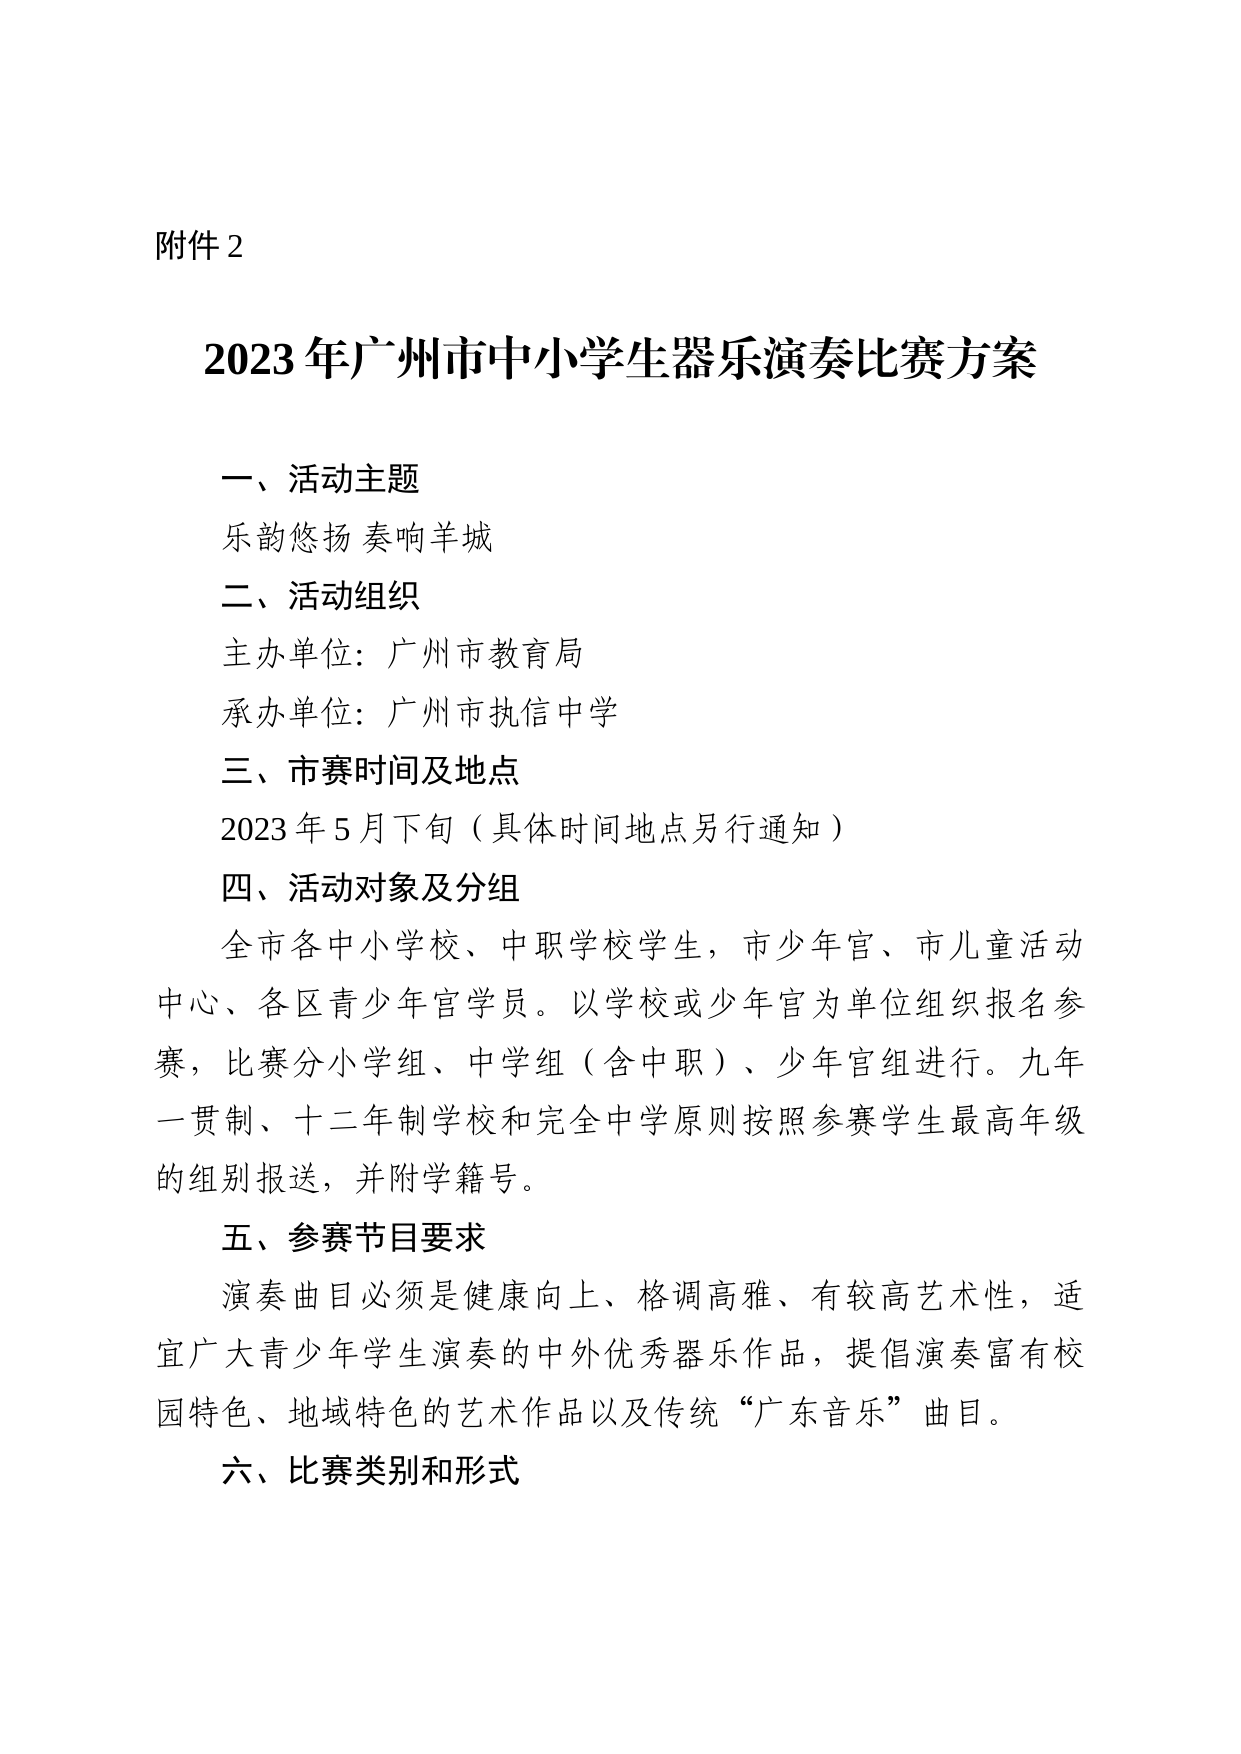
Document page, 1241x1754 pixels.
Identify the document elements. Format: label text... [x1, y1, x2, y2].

text 四、活动对象及分组 [153, 852, 1087, 911]
text 2023年广州市中小学生器乐演奏比赛方案 [153, 327, 1087, 386]
text 二、活动组织 [153, 561, 1087, 619]
text 承办单位：广州市执信中学 [153, 677, 1087, 736]
text 三、市赛时间及地点 [153, 736, 1087, 794]
text 六、比赛类别和形式 [153, 1436, 1087, 1494]
text 主办单位：广州市教育局 [153, 619, 1087, 677]
text 一、活动主题 [153, 444, 1087, 502]
text 全市各中小学校、中职学校学生，市少年宫、市儿童活动中心、各区青少年宫学员。以学校或少年宫为单位组织报名参赛，比赛分小学组、中学组（含中职）、少年宫组进行。九年一贯制、十二年制学校和完全中学原则按照参赛学生最高年级的组别报送，并附学籍号。 [153, 911, 1087, 1202]
text 2023年5月下旬（具体时间地点另行通知） [153, 794, 1087, 852]
text 五、参赛节目要求 [153, 1202, 1087, 1261]
text 乐韵悠扬 奏响羊城 [153, 502, 1087, 561]
text 附件2 [153, 211, 1087, 269]
text 演奏曲目必须是健康向上、格调高雅、有较高艺术性，适宜广大青少年学生演奏的中外优秀器乐作品，提倡演奏富有校园特色、地域特色的艺术作品以及传统“广东音乐”曲目。 [153, 1261, 1087, 1436]
